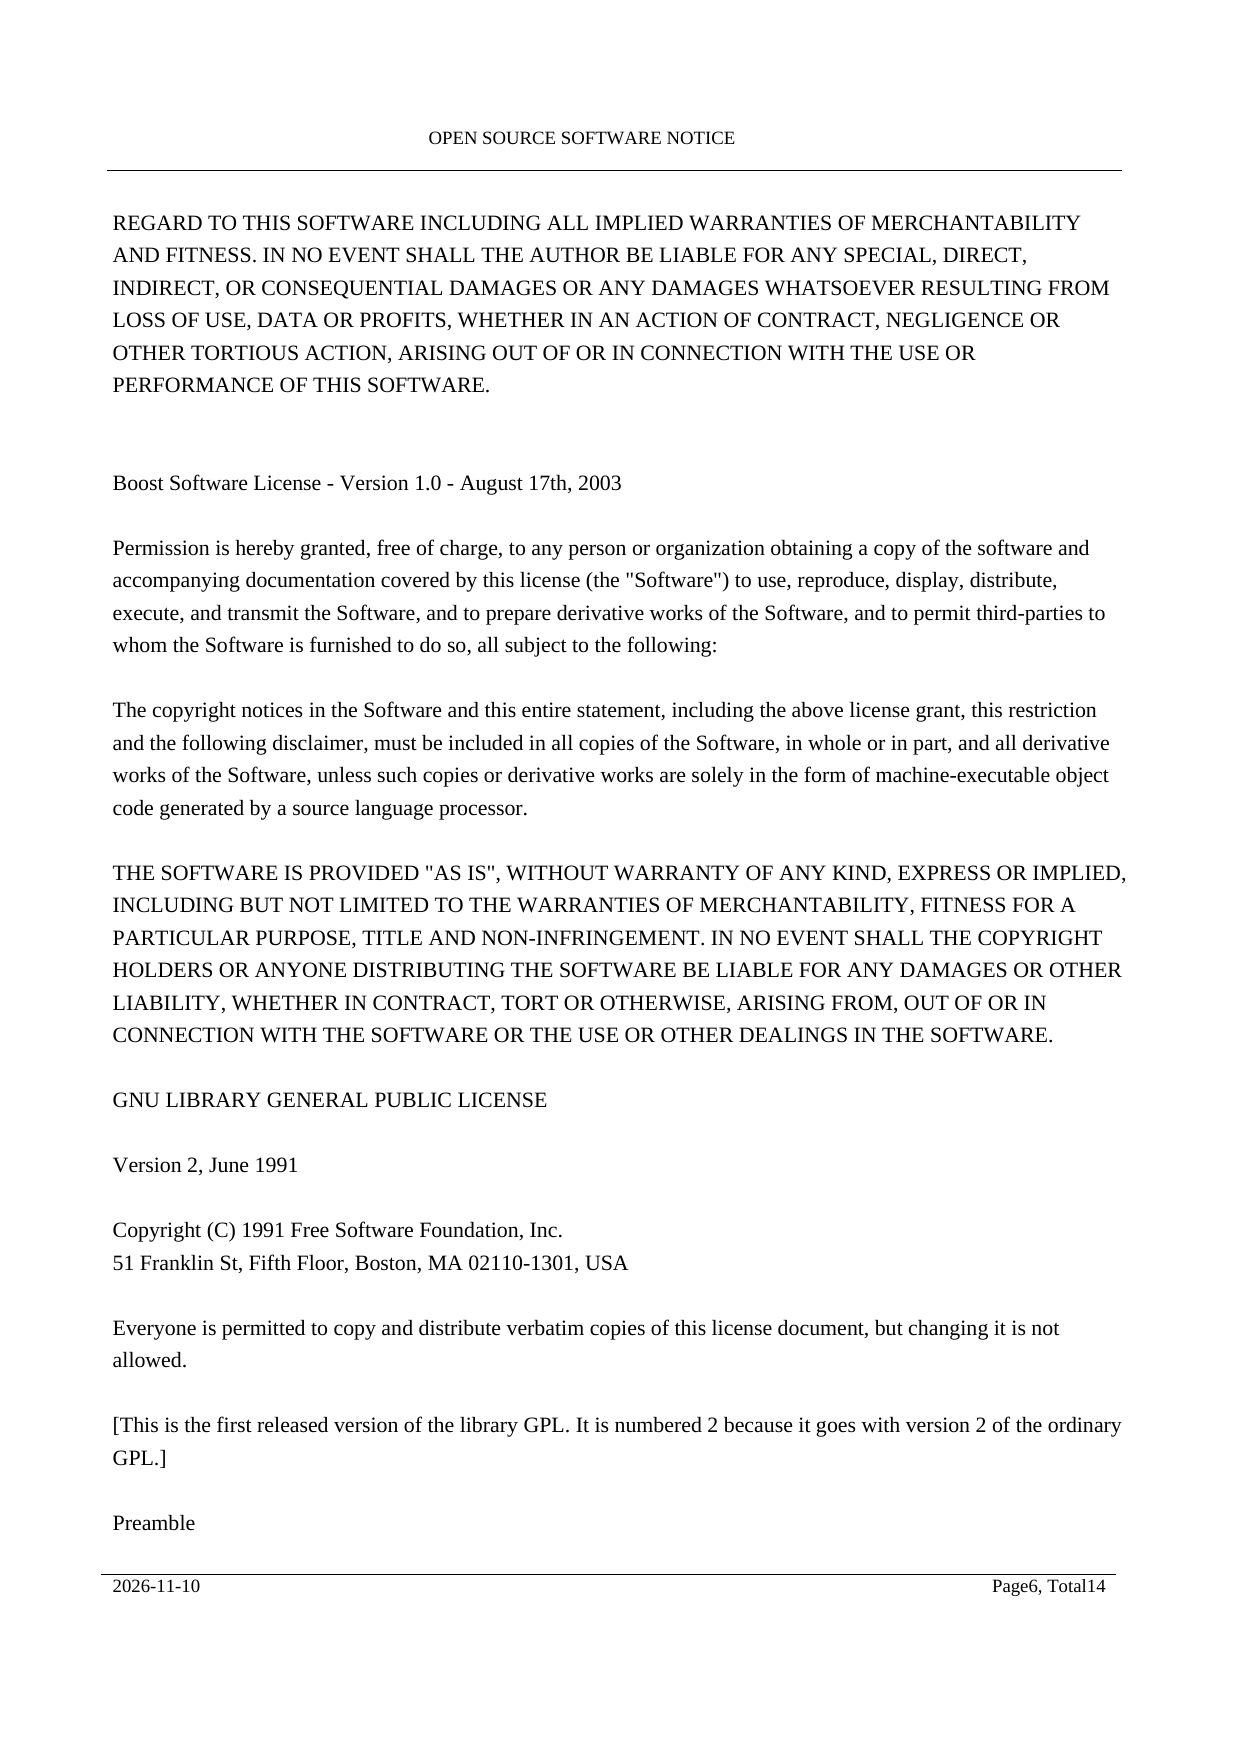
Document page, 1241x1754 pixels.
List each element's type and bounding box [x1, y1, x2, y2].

text [112, 206, 1128, 1539]
